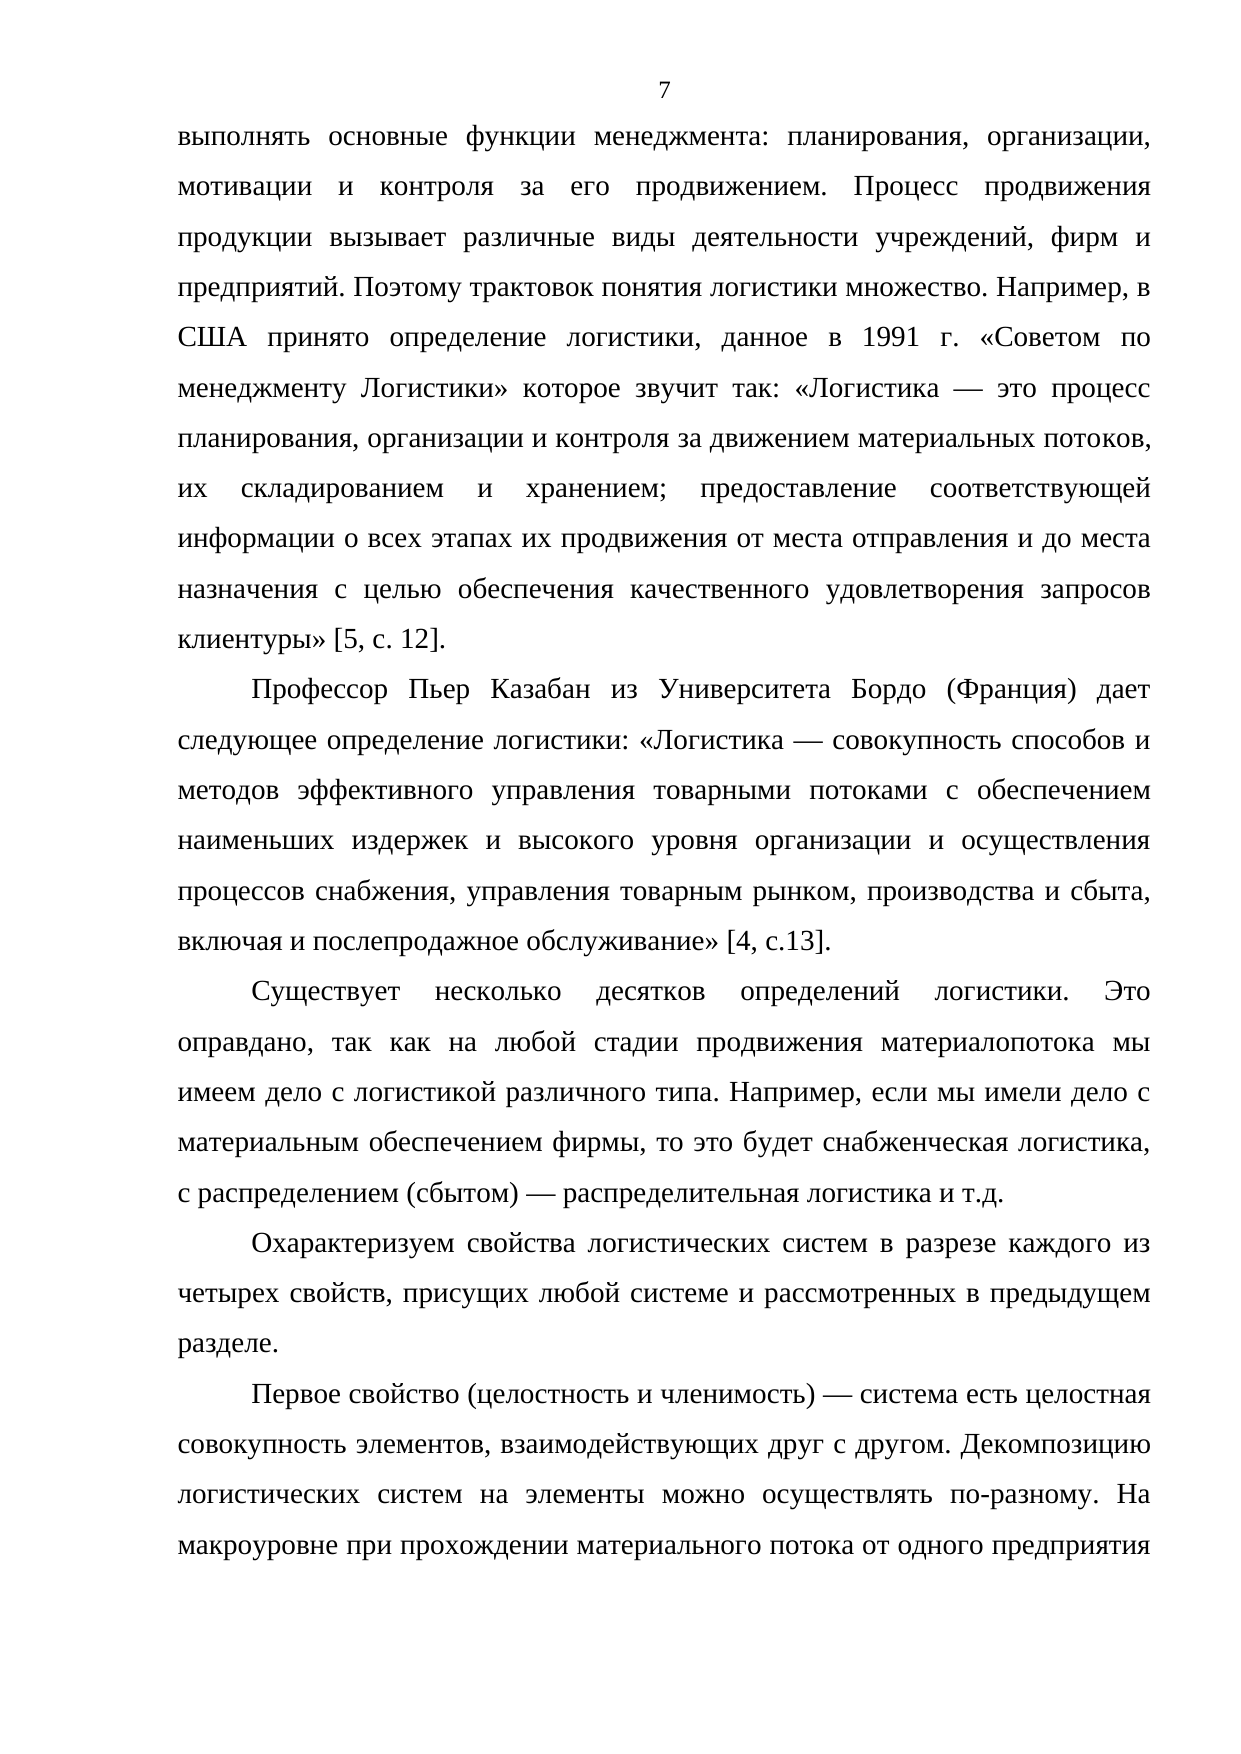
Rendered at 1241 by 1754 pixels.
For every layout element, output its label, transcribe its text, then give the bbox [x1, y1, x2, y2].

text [177, 1376, 1152, 1560]
text Профессор Пьер Казабан из Университета Бордо (Франция) дает следующее определение логистики: «Логистика — совокупность способов и методов эффективного управления товарными потоками с обеспечением наименьших издержек и высокого уровня организации и осуществления процессов снабжения, управления товарным рынком, производства и сбыта, включая и послепродажное обслуживание» [4, с.13]. [177, 672, 1152, 957]
text Охарактеризуем свойства логистических систем в разрезе каждого из четырех свойств, присущих любой системе и рассмотренных в предыдущем разделе. [177, 1225, 1152, 1359]
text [177, 118, 1152, 655]
text Существует несколько десятков определений логистики. Это оправдано, так как на любой стадии продвижения материалопотока мы имеем дело с логистикой различного типа. Например, если мы имели дело с материальным обеспечением фирмы, то это будет снабженческая логистика, с распределением (сбытом) — распределительная логистика и т.д. [177, 973, 1152, 1208]
